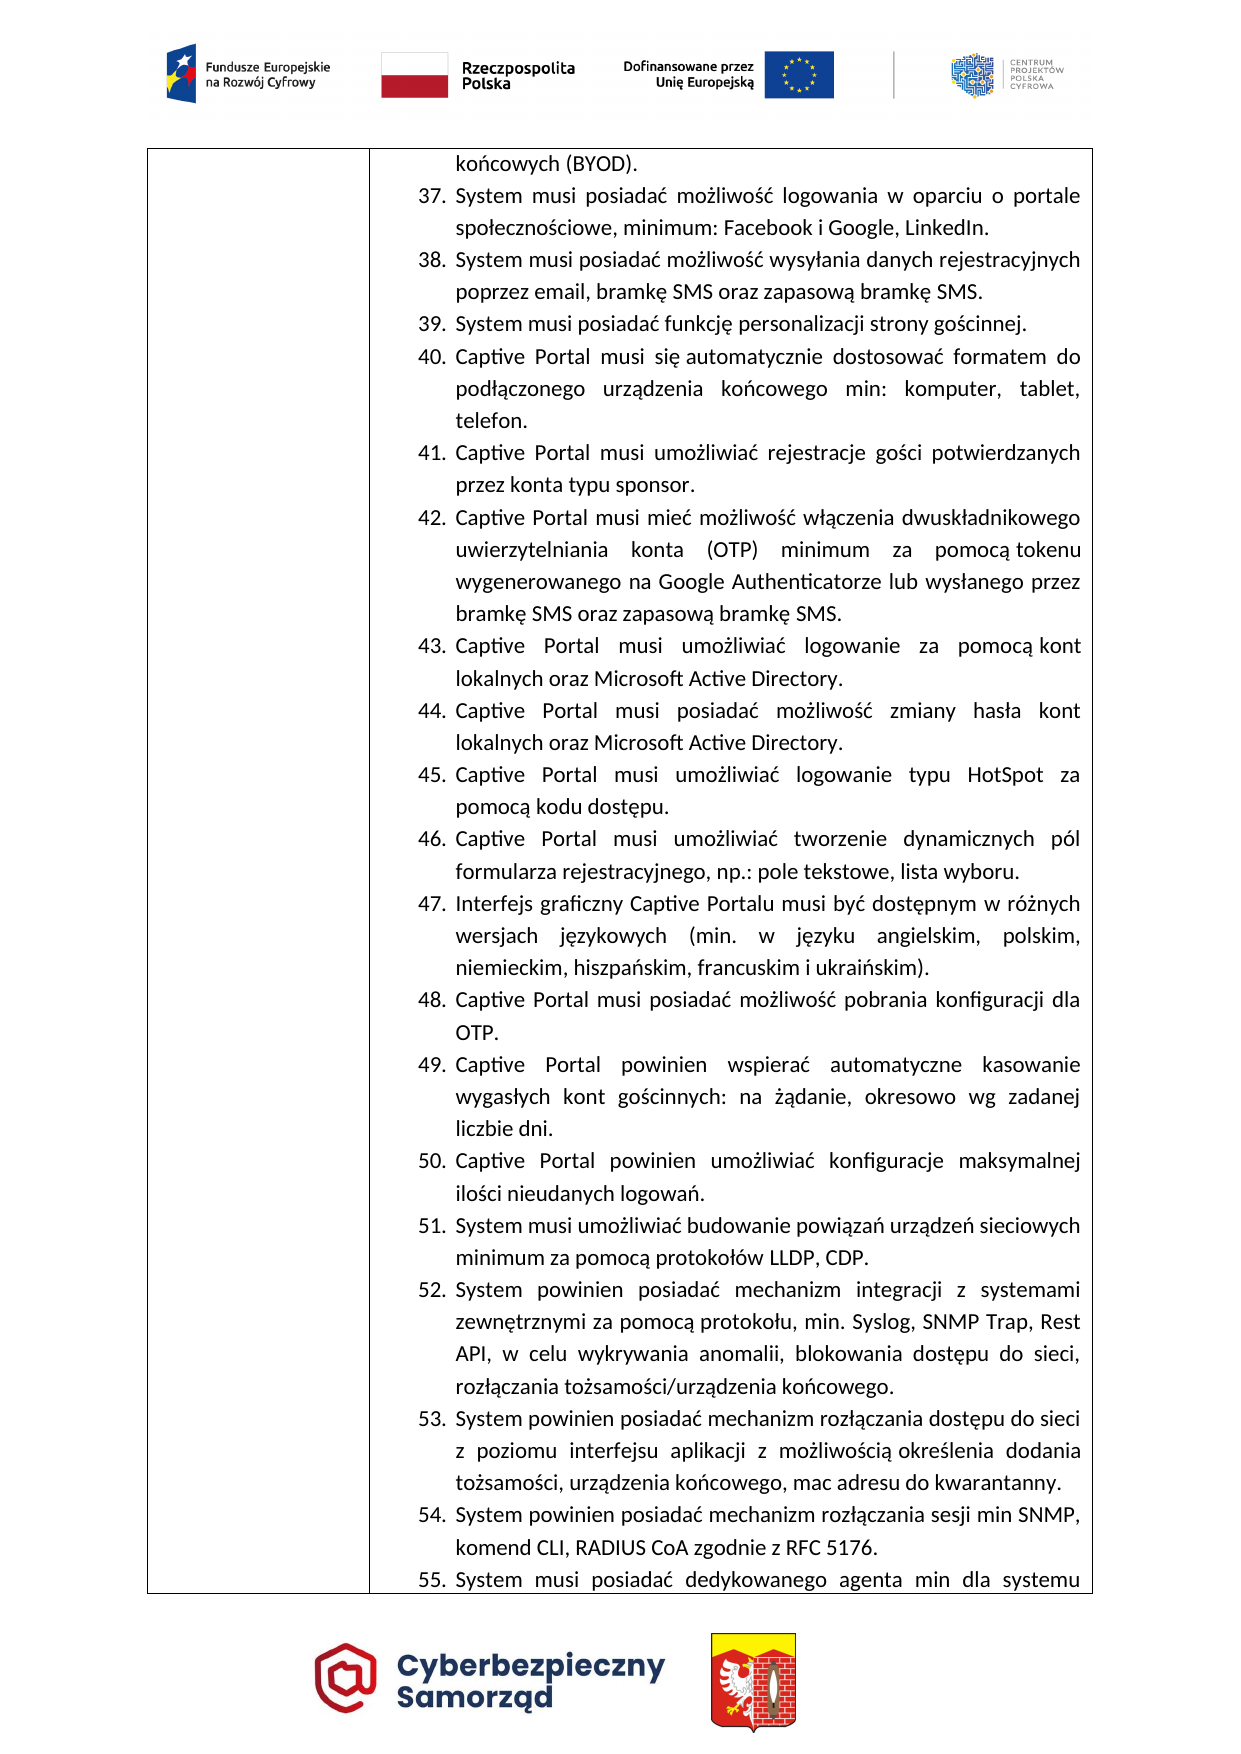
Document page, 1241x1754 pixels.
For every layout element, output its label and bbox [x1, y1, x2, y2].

picture [147, 23, 1093, 123]
table_cell [370, 149, 1092, 1593]
table_cell [148, 149, 369, 1593]
picture [311, 1640, 670, 1722]
picture [711, 1633, 796, 1733]
